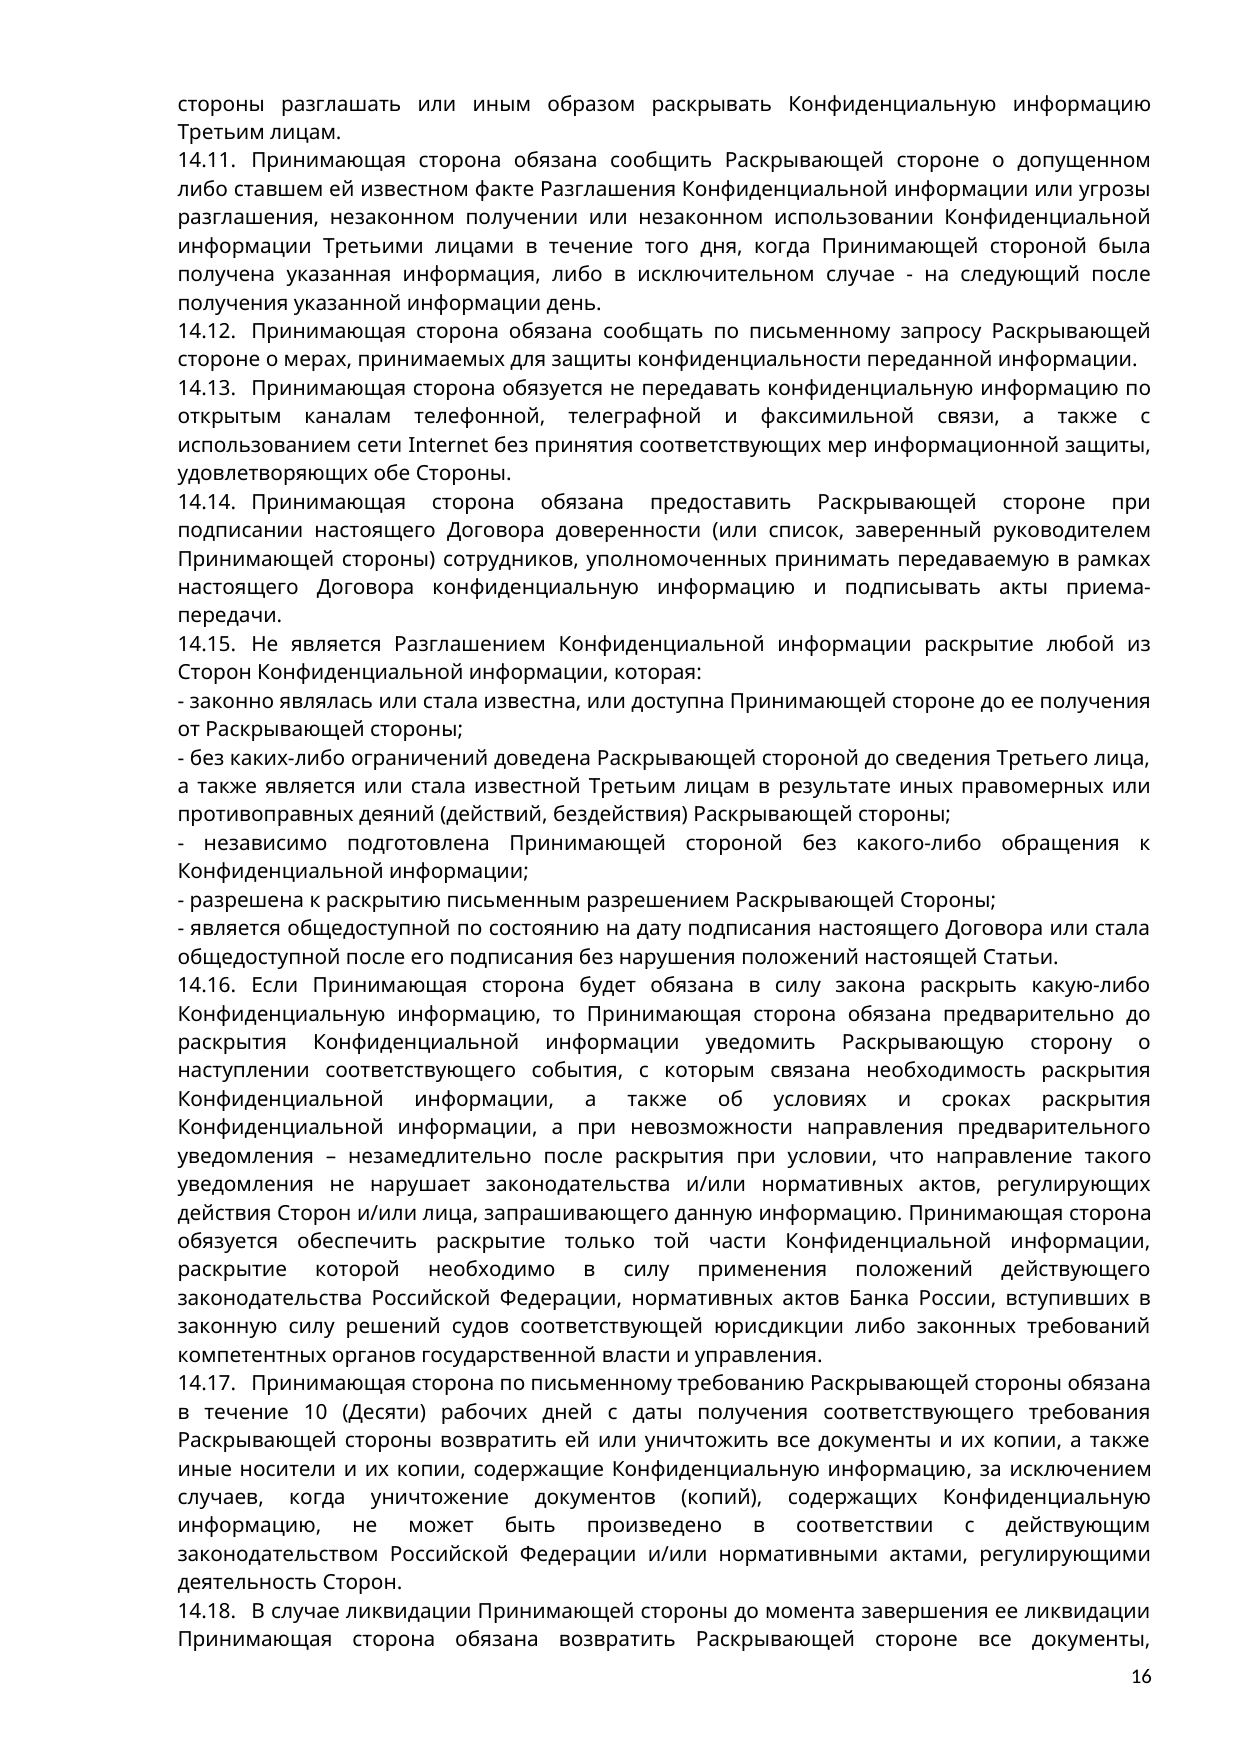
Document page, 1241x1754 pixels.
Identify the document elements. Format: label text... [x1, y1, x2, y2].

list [177, 1596, 1152, 1653]
list Принимающая сторона обязуется не передавать конфиденциальную информацию по открытым каналам телефонной, телеграфной и факсимильной связи, а также с использованием сети Internet без принятия соответствующих мер информационной защиты, удовлетворяющих обе Стороны. [177, 373, 1152, 487]
text - является общедоступной по состоянию на дату подписания настоящего Договора или стала общедоступной после его подписания без нарушения положений настоящей Статьи. [177, 913, 1152, 970]
list Принимающая сторона по письменному требованию Раскрывающей стороны обязана в течение 10 (Десяти) рабочих дней с даты получения соответствующего требования Раскрывающей стороны возвратить ей или уничтожить все документы и их копии, а также иные носители и их копии, содержащие Конфиденциальную информацию, за исключением случаев, когда уничтожение документов (копий), содержащих Конфиденциальную информацию, не может быть произведено в соответствии с действующим законодательством Российской Федерации и/или нормативными актами, регулирующими деятельность Сторон. [177, 1368, 1152, 1596]
text - разрешена к раскрытию письменным разрешением Раскрывающей Стороны; [177, 885, 1152, 913]
text - законно являлась или стала известна, или доступна Принимающей стороне до ее получения от Раскрывающей стороны; [177, 686, 1152, 743]
text - независимо подготовлена Принимающей стороной без какого-либо обращения к Конфиденциальной информации; [177, 828, 1152, 885]
list Принимающая сторона обязана предоставить Раскрывающей стороне при подписании настоящего Договора доверенности (или список, заверенный руководителем Принимающей стороны) сотрудников, уполномоченных принимать передаваемую в рамках настоящего Договора конфиденциальную информацию и подписывать акты приема-передачи. [177, 487, 1152, 629]
list Принимающая сторона обязана сообщить Раскрывающей стороне о допущенном либо ставшем ей известном факте Разглашения Конфиденциальной информации или угрозы разглашения, незаконном получении или незаконном использовании Конфиденциальной информации Третьими лицами в течение того дня, когда Принимающей стороной была получена указанная информация, либо в исключительном случае - на следующий после получения указанной информации день. [177, 146, 1152, 316]
list Если Принимающая сторона будет обязана в силу закона раскрыть какую-либо Конфиденциальную информацию, то Принимающая сторона обязана предварительно до раскрытия Конфиденциальной информации уведомить Раскрывающую сторону о наступлении соответствующего события, с которым связана необходимость раскрытия Конфиденциальной информации, а также об условиях и сроках раскрытия Конфиденциальной информации, а при невозможности направления предварительного уведомления – незамедлительно после раскрытия при условии, что направление такого уведомления не нарушает законодательства и/или нормативных актов, регулирующих действия Сторон и/или лица, запрашивающего данную информацию. Принимающая сторона обязуется обеспечить раскрытие только той части Конфиденциальной информации, раскрытие которой необходимо в силу применения положений действующего законодательства Российской Федерации, нормативных актов Банка России, вступивших в законную силу решений судов соответствующей юрисдикции либо законных требований компетентных органов государственной власти и управления. [177, 970, 1152, 1368]
list Не является Разглашением Конфиденциальной информации раскрытие любой из Сторон Конфиденциальной информации, которая: [177, 629, 1152, 686]
text - без каких-либо ограничений доведена Раскрывающей стороной до сведения Третьего лица, а также является или стала известной Третьим лицам в результате иных правомерных или противоправных деяний (действий, бездействия) Раскрывающей стороны; [177, 743, 1152, 828]
list Принимающая сторона обязана сообщать по письменному запросу Раскрывающей стороне о мерах, принимаемых для защиты конфиденциальности переданной информации. [177, 316, 1152, 373]
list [177, 89, 1152, 146]
